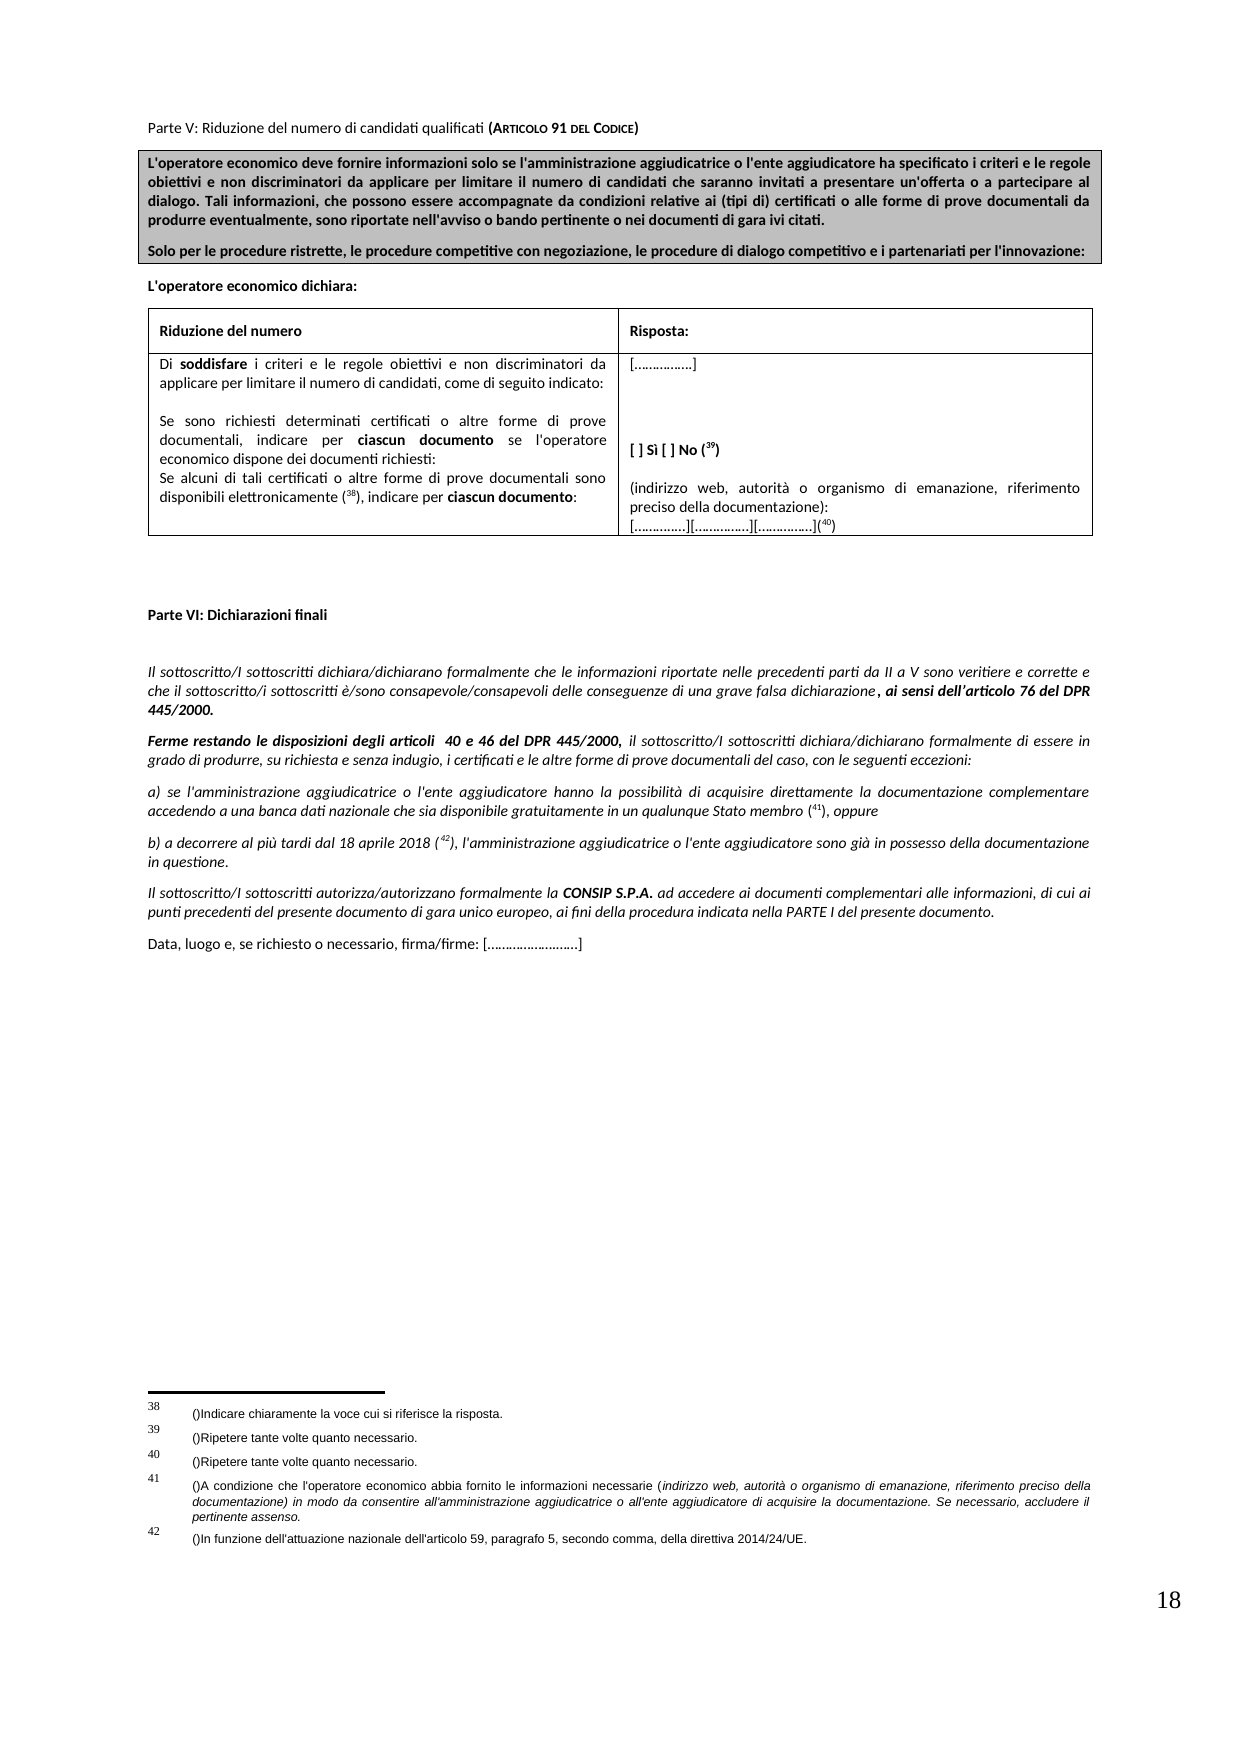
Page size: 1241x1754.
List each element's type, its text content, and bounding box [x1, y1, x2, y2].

text L'operatore economico dichiara: [148, 276, 1093, 295]
text Ferme restando le disposizioni degli articoli 40 e 46 del DPR 445/2000, il sottoscritto/I sottoscritti dichiara/dichiarano formalmente di essere in grado di produrre, su richiesta e senza indugio, i certificati e le altre forme di prove documentali del caso, con le seguenti eccezioni: [148, 732, 1093, 770]
table_header Risposta: [619, 309, 1092, 353]
text b) a decorrere al più tardi dal 18 aprile 2018 (), l'amministrazione aggiudicatrice o l'ente aggiudicatore sono già in possesso della documentazione in questione. [148, 833, 1093, 871]
text Parte V: Riduzione del numero di candidati qualificati (Articolo 91 del Codice) [148, 118, 1093, 137]
title Parte VI: Dichiarazioni finali [148, 605, 1093, 624]
table_cell Di soddisfare i criteri e le regole obiettivi e non discriminatori da applicare per limitare il numero di candidati, come di seguito indicato: Se sono richiesti determinati certificati o altre forme di prove documentali, indicare per ciascun documento se l'operatore economico dispone dei documenti richiesti: Se alcuni di tali certificati o altre forme di prove documentali sono disponibili elettronicamente (), indicare per ciascun documento: [149, 354, 618, 535]
text Il sottoscritto/I sottoscritti dichiara/dichiarano formalmente che le informazioni riportate nelle precedenti parti da II a V sono veritiere e corrette e che il sottoscritto/i sottoscritti è/sono consapevole/consapevoli delle conseguenze di una grave falsa dichiarazione, ai sensi dell’articolo 76 del DPR 445/2000. [148, 662, 1093, 719]
text Data, luogo e, se richiesto o necessario, firma/firme: [……………….……] [148, 934, 1093, 953]
table_header Riduzione del numero [149, 309, 618, 353]
table_cell […………….] [ ] Sì [ ] No () (indirizzo web, autorità o organismo di emanazione, riferimento preciso della documentazione): [………..…][……………][……………]() [619, 354, 1092, 535]
text Il sottoscritto/I sottoscritti autorizza/autorizzano formalmente la CONSIP S.P.A. ad accedere ai documenti complementari alle informazioni, di cui ai punti precedenti del presente documento di gara unico europeo, ai fini della procedura indicata nella PARTE I del presente documento. [148, 883, 1093, 922]
text a) se l'amministrazione aggiudicatrice o l'ente aggiudicatore hanno la possibilità di acquisire direttamente la documentazione complementare accedendo a una banca dati nazionale che sia disponibile gratuitamente in un qualunque Stato membro (), oppure [148, 782, 1093, 820]
text L'operatore economico deve fornire informazioni solo se l'amministrazione aggiudicatrice o l'ente aggiudicatore ha specificato i criteri e le regole obiettivi e non discriminatori da applicare per limitare il numero di candidati che saranno invitati a presentare un'offerta o a partecipare al dialogo. Tali informazioni, che possono essere accompagnate da condizioni relative ai (tipi di) certificati o alle forme di prove documentali da produrre eventualmente, sono riportate nell'avviso o bando pertinente o nei documenti di gara ivi citati. [139, 151, 1101, 229]
text Solo per le procedure ristrette, le procedure competitive con negoziazione, le procedure di dialogo competitivo e i partenariati per l'innovazione: [139, 238, 1101, 263]
